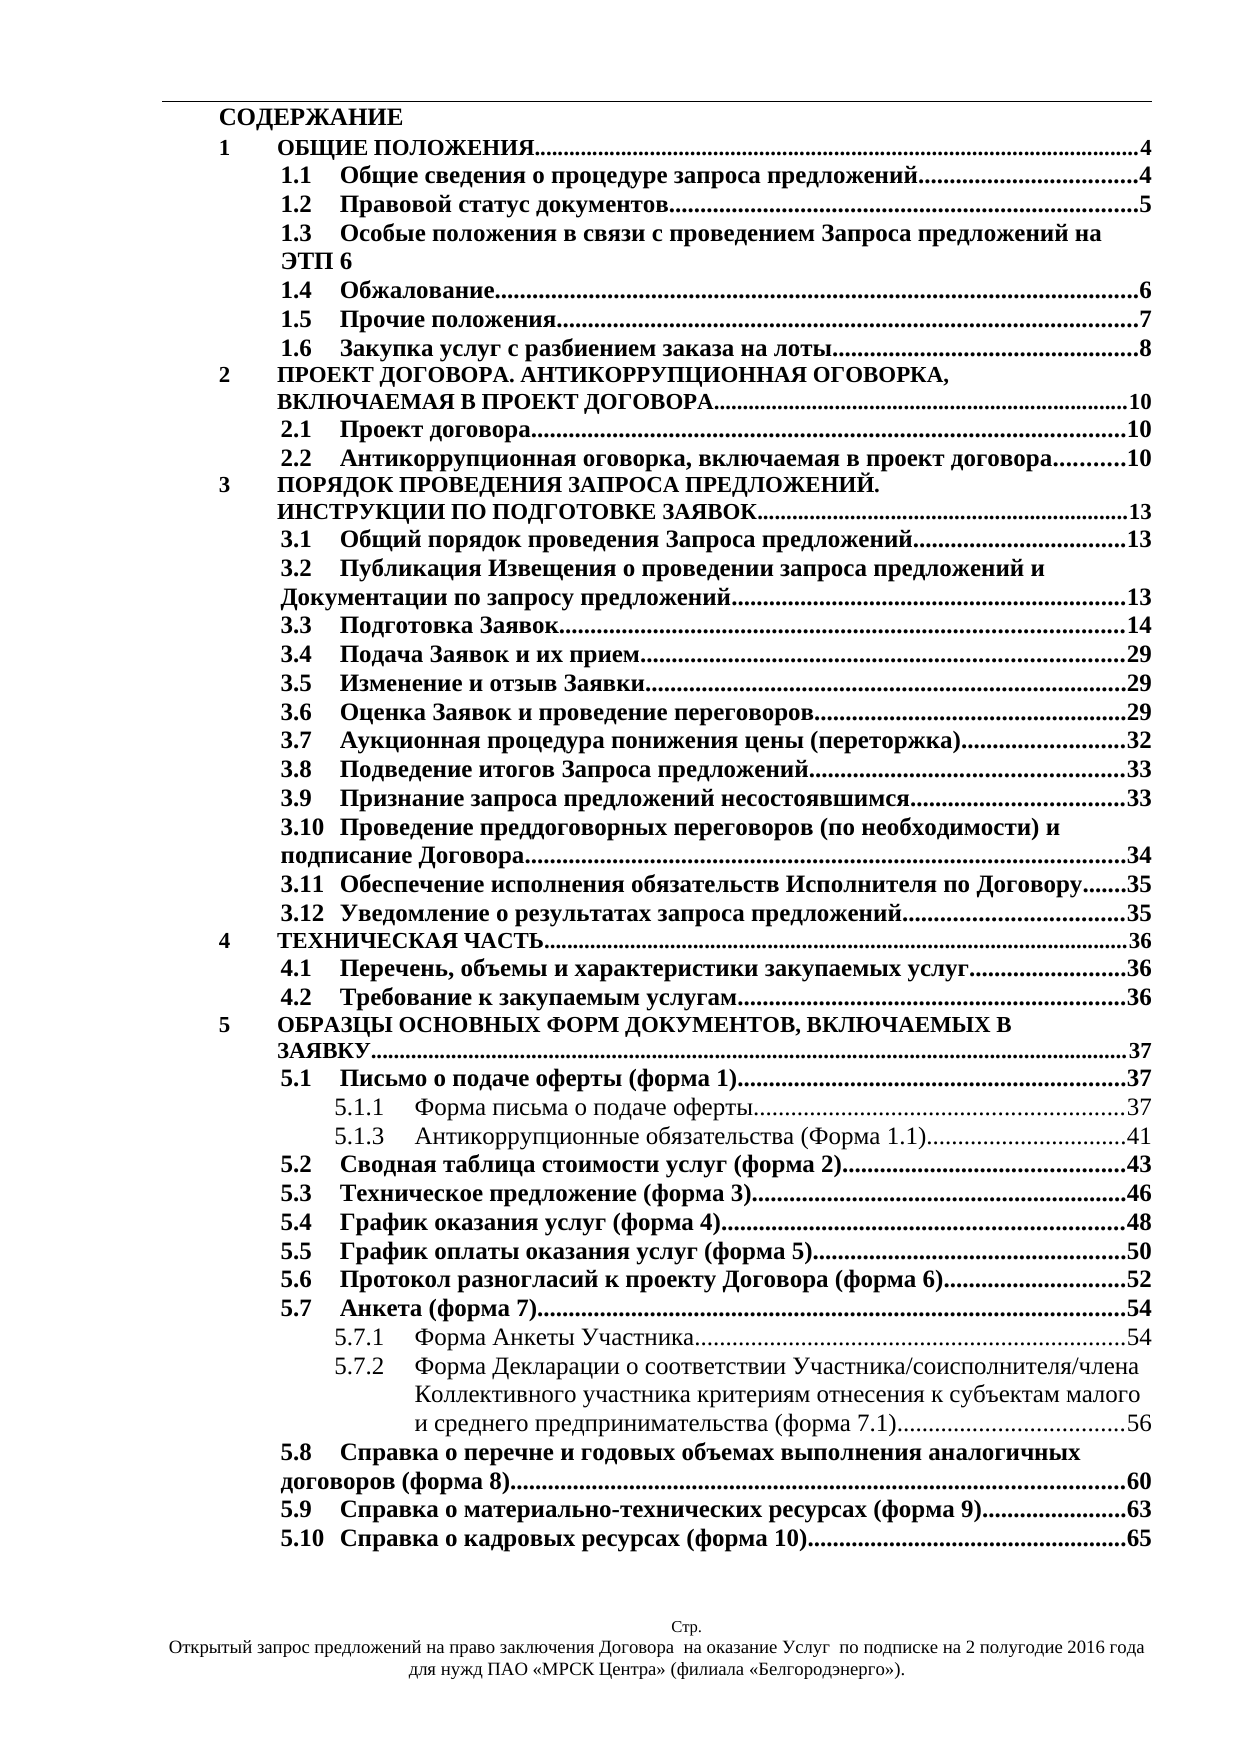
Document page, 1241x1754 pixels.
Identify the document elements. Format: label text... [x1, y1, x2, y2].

text 5.7.1 Форма Анкеты Участника 54 [334, 1322, 1144, 1351]
text 3.4 Подача Заявок и их прием 29 [280, 639, 1133, 668]
text 3.10 Проведение преддоговорных переговоров (по необходимости) и подписание Договора 34 [280, 812, 1133, 869]
text 5.8 Справка о перечне и годовых объемах выполнения аналогичных договоров (форма 8) 60 [280, 1437, 1133, 1494]
text 3.9 Признание запроса предложений несостоявшимся 33 [280, 783, 1133, 812]
text 5.7.2 Форма Декларации о соответствии Участника/соисполнителя/члена Коллективного участника критериям отнесения к субъектам малого и среднего предпринимательства (форма 7.1) 56 [334, 1351, 1144, 1437]
text 3.7 Аукционная процедура понижения цены (переторжка) 32 [280, 726, 1133, 754]
text 5.3 Техническое предложение (форма 3) 46 [280, 1178, 1133, 1207]
text 1.2 Правовой статус документов 5 [280, 189, 1133, 218]
text 4.2 Требование к закупаемым услугам 36 [280, 982, 1133, 1011]
text 5.1.3 Антикоррупционные обязательства (Форма 1.1). 41 [334, 1121, 1144, 1149]
text 3.1 Общий порядок проведения Запроса предложений 13 [280, 524, 1133, 553]
text 2.2 Антикоррупционная оговорка, включаемая в проект договора 10 [280, 443, 1133, 472]
text 1.6 Закупка услуг с разбиением заказа на лоты 8 [280, 333, 1133, 361]
text 5.1 Письмо о подаче оферты (форма 1) 37 [280, 1063, 1133, 1092]
text 1.4 Обжалование 6 [280, 275, 1133, 304]
text 5.4 График оказания услуг (форма 4) 48 [280, 1207, 1133, 1236]
text 5.5 График оплаты оказания услуг (форма 5) 50 [280, 1236, 1133, 1264]
text 5.2 Сводная таблица стоимости услуг (форма 2) 43 [280, 1149, 1133, 1178]
text 3.2 Публикация Извещения о проведении запроса предложений и Документации по запросу предложений 13 [280, 553, 1133, 611]
text 5.7 Анкета (форма 7) 54 [280, 1293, 1133, 1322]
text 5.6 Протокол разногласий к проекту Договора (форма 6) 52 [280, 1264, 1133, 1293]
text 1.3 Особые положения в связи с проведением Запроса предложений на ЭТП 6 [280, 218, 1133, 275]
text 5.1.1 Форма письма о подаче оферты 37 [334, 1092, 1144, 1121]
text 3.3 Подготовка Заявок 14 [280, 611, 1133, 639]
text 5.9 Справка о материально-технических ресурсах (форма 9) 63 [280, 1494, 1133, 1523]
text 3.12 Уведомление о результатах запроса предложений 35 [280, 898, 1133, 927]
text 5 Образцы основных форм документов, включаемых в Заявку 37 [218, 1011, 1033, 1063]
text СОДЕРЖАНИЕ [218, 102, 938, 131]
text 1.5 Прочие положения 7 [280, 304, 1133, 333]
text 3.11 Обеспечение исполнения обязательств Исполнителя по Договору 35 [280, 869, 1133, 898]
text 5.10 Справка о кадровых ресурсах (форма 10) 65 [280, 1523, 1133, 1552]
text 4.1 Перечень, объемы и характеристики закупаемых услуг 36 [280, 953, 1133, 982]
text 1.1 Общие сведения о процедуре запроса предложений 4 [280, 160, 1133, 189]
text 3.6 Оценка Заявок и проведение переговоров 29 [280, 697, 1133, 726]
text 3 Порядок проведения Запроса предложений. Инструкции по подготовке Заявок 13 [218, 472, 1033, 524]
text 3.5 Изменение и отзыв Заявки 29 [280, 668, 1133, 697]
text 2 Проект Договора. Антикоррупционная оговорка, включаемая в проект договора 10 [218, 361, 1033, 414]
text 1 Общие положения 4 [218, 134, 1033, 160]
text 4 Техническая часть 36 [218, 927, 1033, 953]
text 3.8 Подведение итогов Запроса предложений 33 [280, 754, 1133, 783]
text 2.1 Проект договора 10 [280, 414, 1133, 443]
